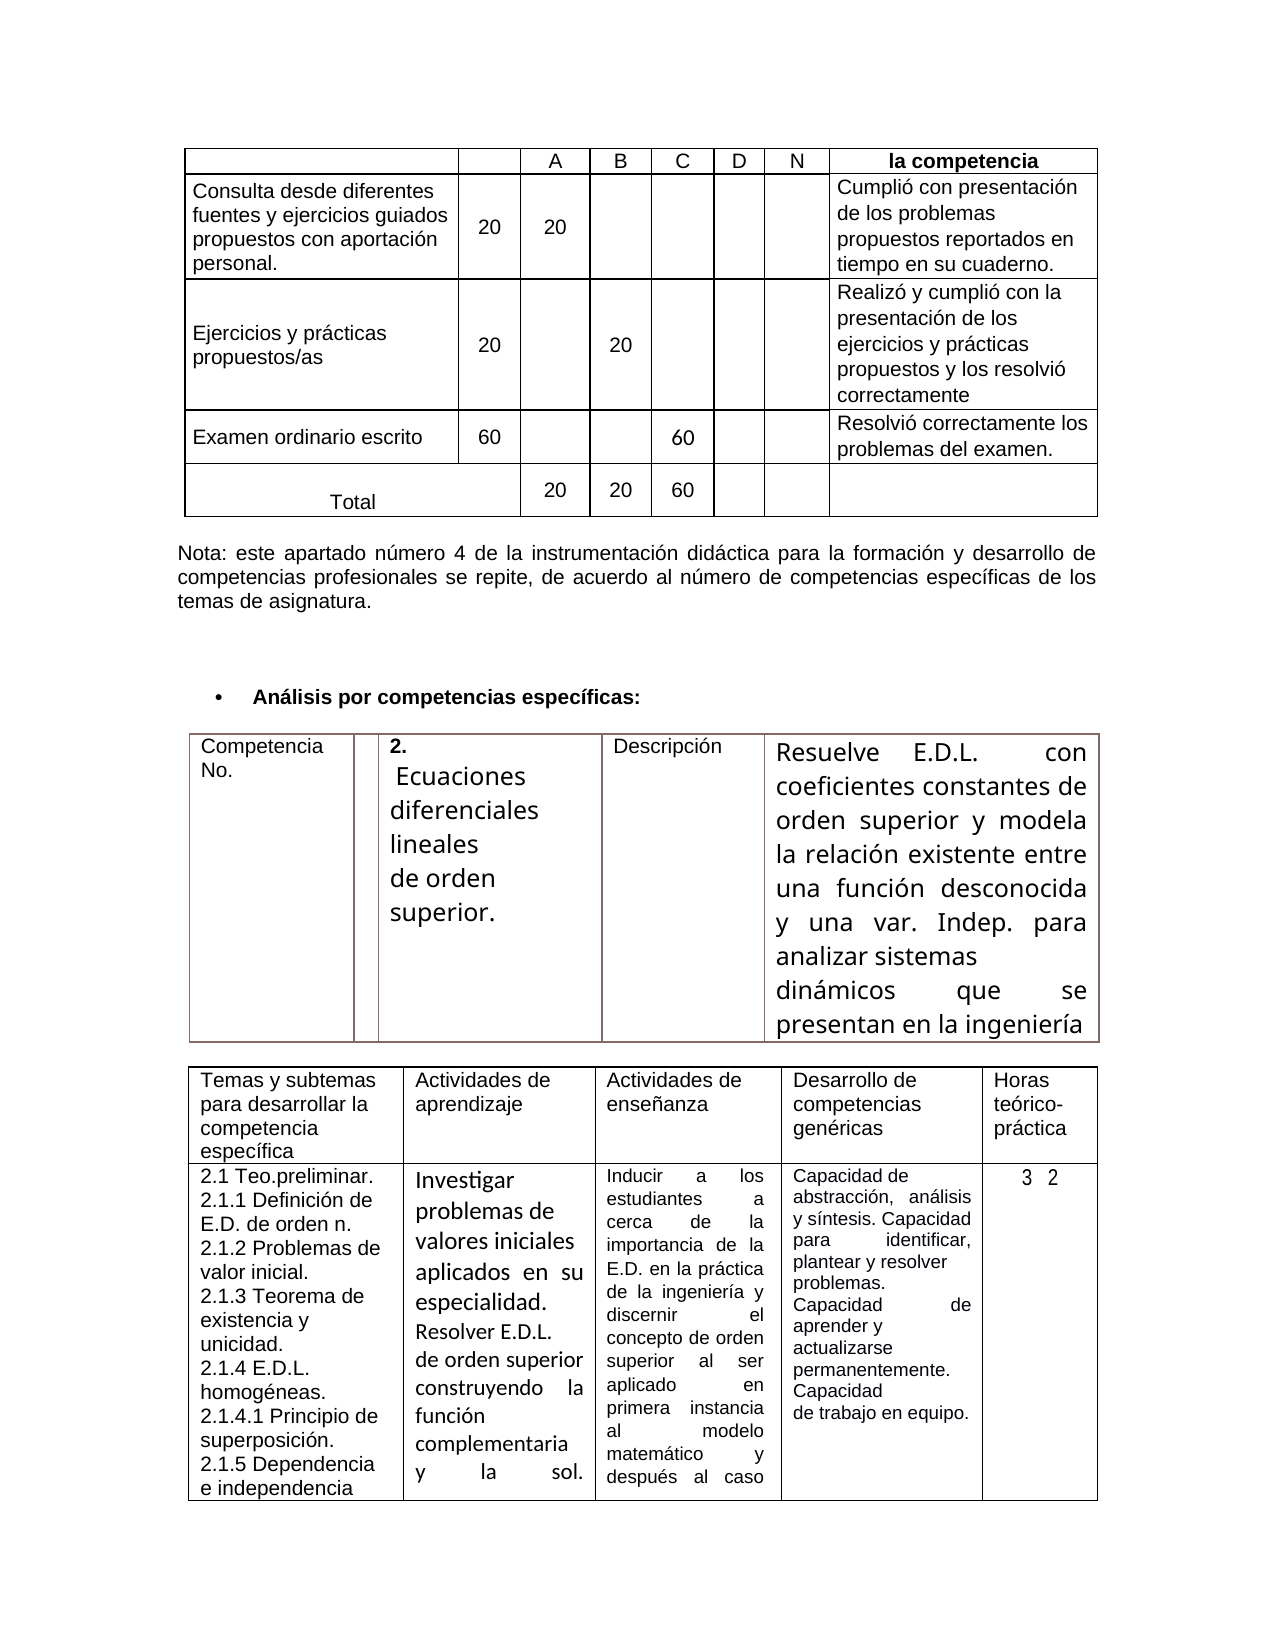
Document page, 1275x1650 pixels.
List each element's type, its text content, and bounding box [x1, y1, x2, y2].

table_cell [765, 280, 829, 409]
table_header Descripción [603, 735, 764, 1041]
table_cell [830, 464, 1097, 516]
table_cell 60 [652, 411, 713, 463]
table_cell 20 [521, 464, 589, 516]
table_cell [765, 464, 829, 516]
text Nota: este apartado número 4 de la instrumentación didáctica para la formación y desarrollo de competencias profesionales se repite, de acuerdo al número de competencias específicas de los temas de asignatura. [177, 541, 1098, 613]
table_cell [652, 175, 713, 278]
table_header [355, 735, 378, 1041]
table_cell 20 [591, 464, 651, 516]
table_cell [652, 280, 713, 409]
table_header % [459, 149, 520, 173]
table_cell Consulta desde diferentes fuentes y ejercicios guiados propuestos con aportación personal. [186, 175, 458, 278]
table_cell 3 2 [983, 1164, 1097, 1500]
table_cell [715, 411, 764, 463]
table_cell [715, 175, 764, 278]
table_header Actividades de aprendizaje [404, 1068, 595, 1163]
table_cell [591, 411, 651, 463]
table_cell [521, 411, 589, 463]
table_cell [591, 175, 651, 278]
table_cell [715, 464, 764, 516]
table_cell Resolvió correctamente los problemas del examen. [830, 410, 1097, 463]
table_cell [404, 1164, 595, 1500]
table_cell Ejercicios y prácticas propuestos/as [186, 280, 458, 409]
table_cell 20 [521, 175, 589, 278]
table_cell 20 [459, 280, 520, 409]
table_header Desarrollo de competencias genéricas [782, 1068, 982, 1163]
table_cell 60 [652, 464, 713, 516]
table_cell N [765, 149, 829, 173]
table_cell [715, 280, 764, 409]
table_cell Realizó y cumplió con la presentación de los ejercicios y prácticas propuestos y los resolvió correctamente [830, 279, 1097, 409]
table_header Actividades de enseñanza [596, 1068, 781, 1163]
table_header Resuelve E.D.L. con coeficientes constantes de orden superior y modela la relación existente entre una función desconocida y una var. Indep. para analizar sistemas dinámicos que se presentan en la ingeniería [765, 735, 1098, 1041]
table_cell [765, 411, 829, 463]
table_cell Cumplió con presentación de los problemas propuestos reportados en tiempo en su cuaderno. [830, 174, 1097, 278]
table_cell A [521, 149, 589, 173]
list Análisis por competencias específicas: [215, 685, 1098, 709]
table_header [186, 149, 458, 173]
table_cell Total [186, 464, 520, 516]
table_cell 20 [459, 175, 520, 278]
table_cell C [652, 149, 713, 173]
table_header Temas y subtemas para desarrollar la competencia específica [189, 1068, 403, 1163]
table_cell D [715, 149, 764, 173]
table_header 2. Ecuaciones diferenciales lineales de orden superior. [379, 735, 601, 1041]
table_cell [782, 1164, 982, 1500]
table_cell B [591, 149, 651, 173]
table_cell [189, 1164, 403, 1500]
table_header Competencia No. [190, 735, 353, 1041]
table_header Horas teórico-práctica [983, 1068, 1097, 1163]
table_cell [765, 175, 829, 278]
table_cell [521, 280, 589, 409]
table_cell 60 [459, 411, 520, 463]
table_cell 20 [591, 280, 651, 409]
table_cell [596, 1164, 781, 1500]
table_cell Examen ordinario escrito [186, 411, 458, 463]
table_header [830, 149, 1097, 173]
